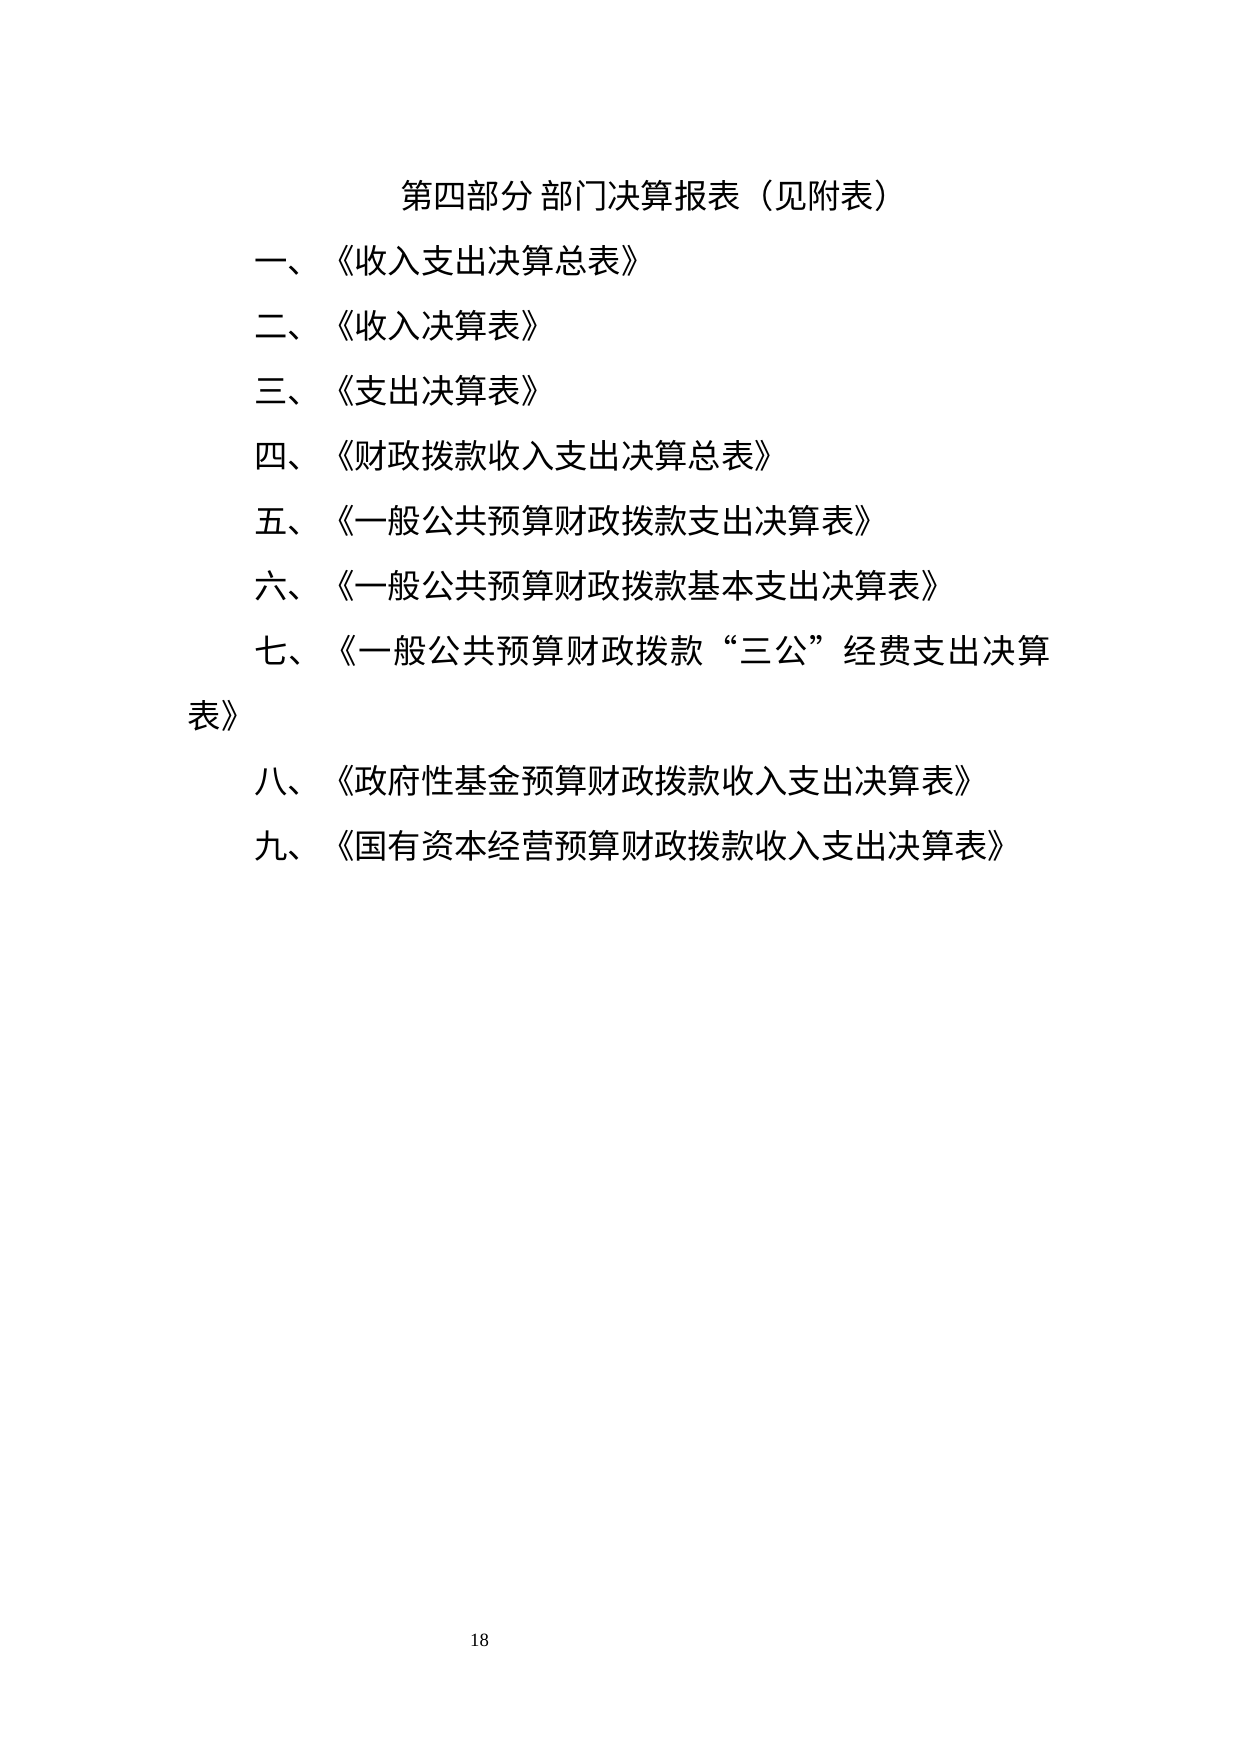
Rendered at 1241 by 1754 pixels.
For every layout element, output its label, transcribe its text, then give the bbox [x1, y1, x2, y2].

text 四、《财政拨款收入支出决算总表》 [187, 422, 1053, 487]
text 第四部分 部门决算报表（见附表） [187, 162, 1053, 227]
text 六、《一般公共预算财政拨款基本支出决算表》 [187, 552, 1053, 617]
text 七、《一般公共预算财政拨款“三公”经费支出决算表》 [187, 617, 1053, 747]
text 三、《支出决算表》 [187, 357, 1053, 422]
text 一、《收入支出决算总表》 [187, 227, 1053, 292]
text 二、《收入决算表》 [187, 292, 1053, 357]
text 五、《一般公共预算财政拨款支出决算表》 [187, 487, 1053, 552]
text 九、《国有资本经营预算财政拨款收入支出决算表》 [187, 812, 1053, 877]
text 八、《政府性基金预算财政拨款收入支出决算表》 [187, 747, 1053, 812]
